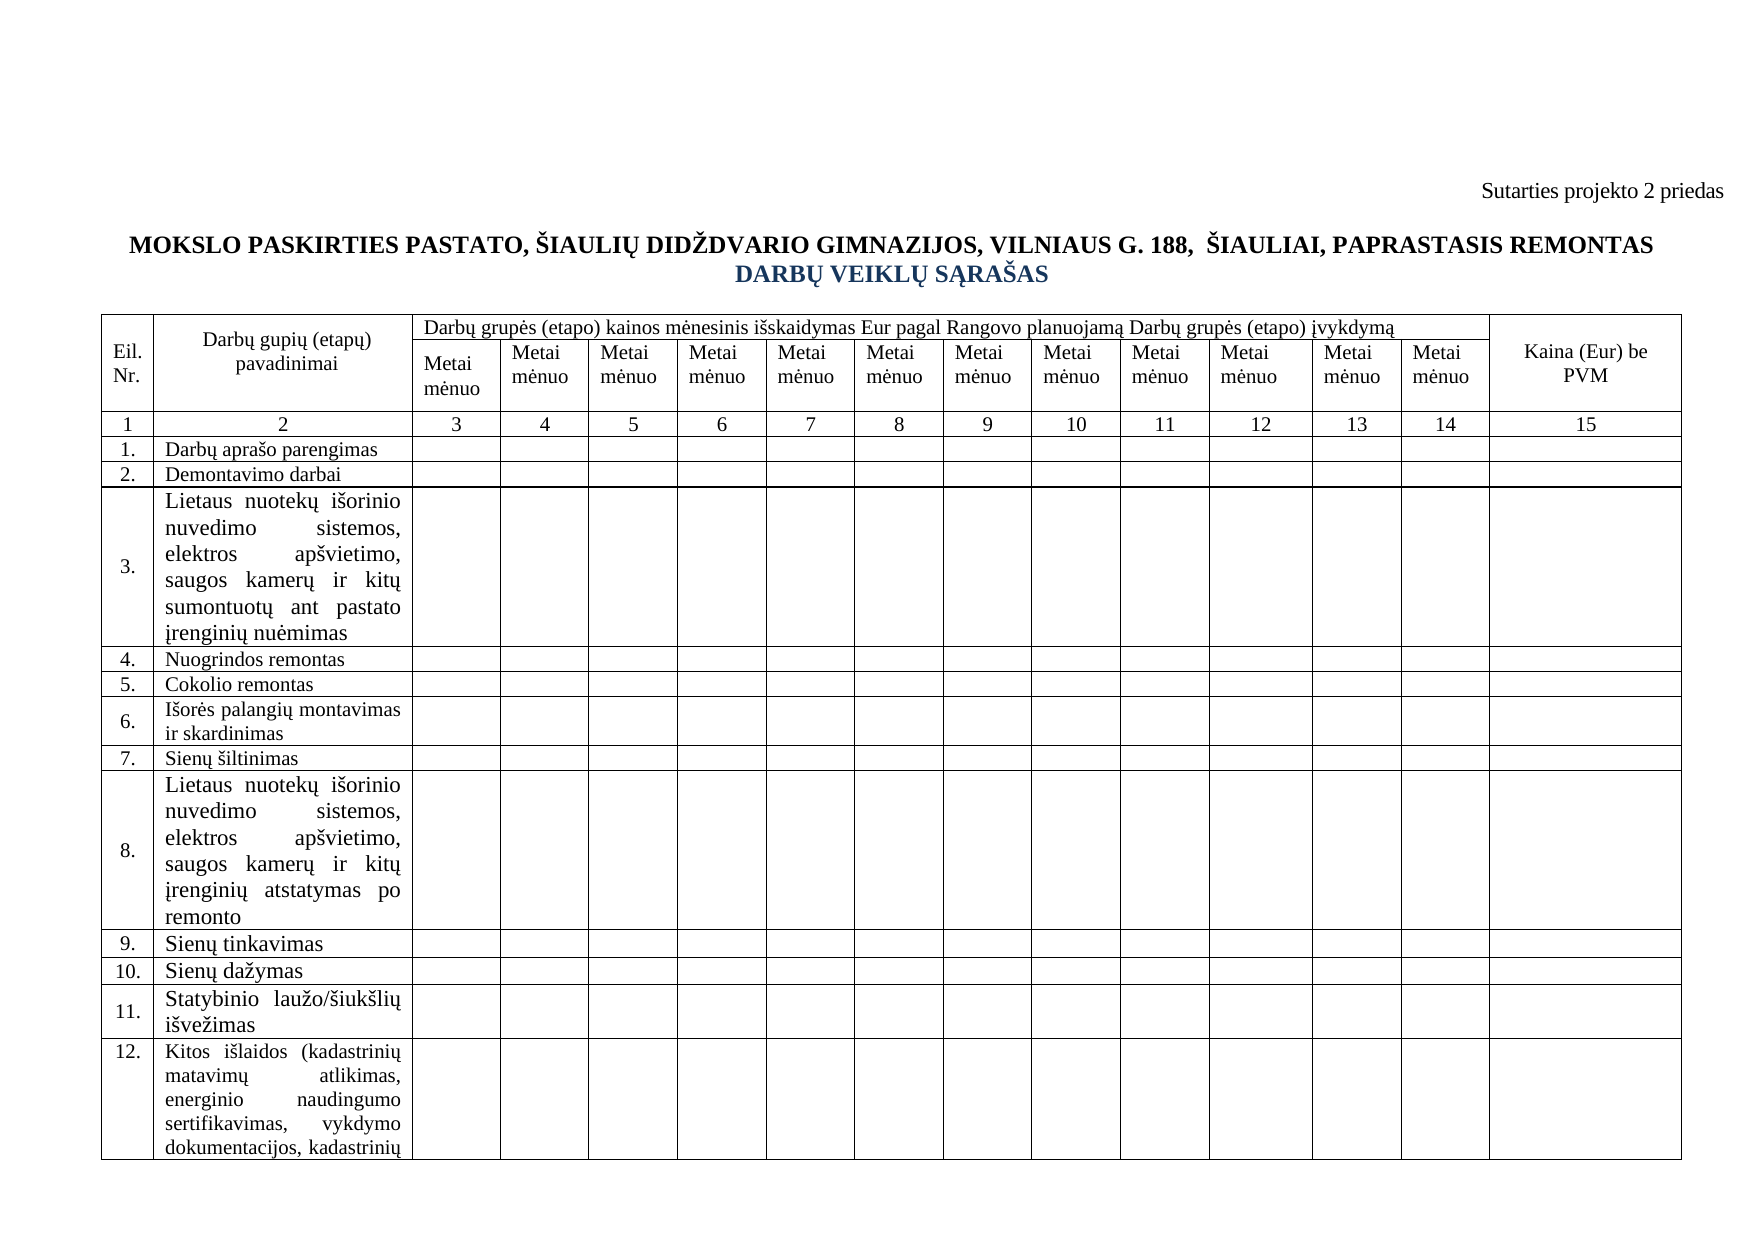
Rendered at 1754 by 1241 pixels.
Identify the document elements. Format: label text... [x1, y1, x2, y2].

table_cell [501, 985, 588, 1038]
table_cell [944, 746, 1031, 770]
table_cell [855, 437, 943, 461]
table_cell [767, 672, 854, 696]
table_cell [413, 672, 500, 696]
table_cell 1 [102, 412, 153, 436]
table_cell [589, 930, 677, 957]
table_cell 3 [413, 412, 500, 436]
table_cell [501, 437, 588, 461]
table_cell Darbų aprašo parengimas [154, 437, 412, 461]
table_cell [589, 647, 677, 671]
table_cell [1313, 958, 1401, 984]
table_cell [1210, 1039, 1312, 1159]
table_cell Metai mėnuo [1313, 340, 1401, 411]
table_cell [1402, 488, 1489, 646]
table_cell [413, 647, 500, 671]
table_cell [944, 771, 1031, 929]
table_cell [678, 1039, 766, 1159]
table_cell [678, 672, 766, 696]
table_cell Išorės palangių montavimas ir skardinimas [154, 697, 412, 745]
text Sutarties projekto 2 priedas [59, 177, 1724, 203]
table_cell [1313, 462, 1401, 486]
table_cell [678, 746, 766, 770]
table_header Eil. Nr. [102, 315, 153, 411]
table_cell [1490, 437, 1681, 461]
table_cell 1. [102, 437, 153, 461]
table_cell [855, 488, 943, 646]
table_cell Statybinio laužo/šiukšlių išvežimas [154, 985, 412, 1038]
table_cell 5. [102, 672, 153, 696]
table_cell 2. [102, 462, 153, 486]
text MOKSLO PASKIRTIES PASTATO, ŠIAULIŲ DIDŽDVARIO GIMNAZIJOS, VILNIAUS G. 188, ŠIAULIAI, PAPRASTASIS REMONTAS [59, 230, 1724, 259]
table_cell [855, 1039, 943, 1159]
table_cell [855, 930, 943, 957]
table_cell 10 [1032, 412, 1120, 436]
table_cell [1313, 437, 1401, 461]
table_cell [767, 1039, 854, 1159]
table_cell 15 [1490, 412, 1681, 436]
table_cell [855, 771, 943, 929]
table_cell [1210, 672, 1312, 696]
table_cell [767, 930, 854, 957]
table_cell 8 [855, 412, 943, 436]
table_cell [589, 958, 677, 984]
table_cell 4. [102, 647, 153, 671]
table_cell [1313, 1039, 1401, 1159]
table_cell Sienų tinkavimas [154, 930, 412, 957]
table_cell [1490, 647, 1681, 671]
table_cell 9. [102, 930, 153, 957]
table_cell [589, 697, 677, 745]
table_cell [855, 985, 943, 1038]
table_header Darbų gupių (etapų) pavadinimai [154, 315, 412, 411]
table_cell [1032, 1039, 1120, 1159]
table_cell [1032, 647, 1120, 671]
table_cell [1121, 437, 1209, 461]
table_cell [678, 697, 766, 745]
table_cell [1210, 697, 1312, 745]
table_cell [855, 672, 943, 696]
table_cell [1490, 771, 1681, 929]
table_cell [501, 647, 588, 671]
table_cell [1121, 985, 1209, 1038]
table_cell 8. [102, 771, 153, 929]
table_cell [413, 746, 500, 770]
table_cell [413, 930, 500, 957]
table_cell 11. [102, 985, 153, 1038]
table_cell [1313, 930, 1401, 957]
table_cell [1402, 1039, 1489, 1159]
table_cell [944, 488, 1031, 646]
table_cell [678, 437, 766, 461]
table_cell [1490, 488, 1681, 646]
table_cell Metai mėnuo [678, 340, 766, 411]
table_cell [767, 437, 854, 461]
table_cell [767, 771, 854, 929]
table_cell [1402, 462, 1489, 486]
table_cell [767, 746, 854, 770]
table_cell Sienų šiltinimas [154, 746, 412, 770]
table_cell 12 [1210, 412, 1312, 436]
table_cell [767, 488, 854, 646]
table_cell [501, 462, 588, 486]
table_cell [1402, 746, 1489, 770]
table_cell [501, 958, 588, 984]
table_cell [1402, 672, 1489, 696]
table_cell [944, 462, 1031, 486]
table_cell [944, 672, 1031, 696]
table_cell [413, 771, 500, 929]
table_cell [589, 672, 677, 696]
table_cell [767, 985, 854, 1038]
table_cell [944, 437, 1031, 461]
table_cell Metai mėnuo [501, 340, 588, 411]
table_cell [1032, 488, 1120, 646]
table_cell [589, 437, 677, 461]
table_cell Nuogrindos remontas [154, 647, 412, 671]
table_cell [855, 647, 943, 671]
table_cell [944, 958, 1031, 984]
table_cell [1313, 488, 1401, 646]
table_cell Metai mėnuo [767, 340, 854, 411]
table_cell [678, 958, 766, 984]
table_cell [767, 462, 854, 486]
table_cell [501, 697, 588, 745]
table_cell [1121, 647, 1209, 671]
table_cell [1402, 647, 1489, 671]
table_cell [501, 488, 588, 646]
table_cell [1210, 746, 1312, 770]
table_cell Lietaus nuotekų išorinio nuvedimo sistemos, elektros apšvietimo, saugos kamerų ir kitų įrenginių atstatymas po remonto [154, 771, 412, 929]
table_cell [1402, 958, 1489, 984]
table_cell [413, 488, 500, 646]
table_cell [1402, 930, 1489, 957]
table_cell [1490, 985, 1681, 1038]
table_cell [944, 985, 1031, 1038]
text DARBŲ VEIKLŲ SĄRAŠAS [59, 259, 1724, 287]
table_cell 3. [102, 488, 153, 646]
table_cell [1121, 746, 1209, 770]
table_cell [678, 462, 766, 486]
table_cell [1490, 697, 1681, 745]
table_cell [1490, 672, 1681, 696]
table_cell Metai mėnuo [944, 340, 1031, 411]
table_cell [678, 647, 766, 671]
table_cell [1402, 771, 1489, 929]
table_cell 4 [501, 412, 588, 436]
table_cell [413, 437, 500, 461]
table_cell [1121, 1039, 1209, 1159]
table_cell [1032, 746, 1120, 770]
table_cell [589, 985, 677, 1038]
table_cell 11 [1121, 412, 1209, 436]
table_cell [855, 746, 943, 770]
table_cell Lietaus nuotekų išorinio nuvedimo sistemos, elektros apšvietimo, saugos kamerų ir kitų sumontuotų ant pastato įrenginių nuėmimas [154, 488, 412, 646]
table_cell [1490, 930, 1681, 957]
table_cell [1121, 488, 1209, 646]
table_cell [413, 1039, 500, 1159]
table_cell 2 [154, 412, 412, 436]
table_cell 9 [944, 412, 1031, 436]
table_cell [1313, 647, 1401, 671]
table_cell [1032, 462, 1120, 486]
table_cell [855, 697, 943, 745]
table_cell [1121, 771, 1209, 929]
table_cell [1490, 1039, 1681, 1159]
table_cell [501, 1039, 588, 1159]
table_cell [501, 672, 588, 696]
table_cell [1210, 462, 1312, 486]
table_cell Metai mėnuo [855, 340, 943, 411]
table_header Darbų grupės (etapo) kainos mėnesinis išskaidymas Eur pagal Rangovo planuojamą Darbų grupės (etapo) įvykdymą [413, 315, 1489, 339]
table_cell Metai mėnuo [1032, 340, 1120, 411]
table_cell [1121, 930, 1209, 957]
table_cell [1402, 985, 1489, 1038]
table_cell [501, 771, 588, 929]
table_cell [1210, 930, 1312, 957]
table_cell [1032, 437, 1120, 461]
table_cell [1032, 958, 1120, 984]
table_cell Cokolio remontas [154, 672, 412, 696]
table_cell [1210, 488, 1312, 646]
table_cell [589, 462, 677, 486]
table_cell [678, 488, 766, 646]
table_cell [1313, 985, 1401, 1038]
table_cell [1210, 985, 1312, 1038]
table_cell [944, 697, 1031, 745]
table_cell Metai mėnuo [589, 340, 677, 411]
table_cell [1121, 672, 1209, 696]
table_cell 6. [102, 697, 153, 745]
table_cell 10. [102, 958, 153, 984]
table_cell Demontavimo darbai [154, 462, 412, 486]
table_cell [1313, 697, 1401, 745]
table_cell [413, 958, 500, 984]
table_cell [1402, 437, 1489, 461]
table_cell 7 [767, 412, 854, 436]
table_cell [1490, 462, 1681, 486]
table_cell [1121, 462, 1209, 486]
table_cell [1032, 697, 1120, 745]
table_cell [1210, 437, 1312, 461]
table_cell [767, 697, 854, 745]
table_cell 7. [102, 746, 153, 770]
table_cell Metai mėnuo [1210, 340, 1312, 411]
table_cell 12. [102, 1039, 153, 1159]
table_cell [1121, 697, 1209, 745]
table_cell 13 [1313, 412, 1401, 436]
table_cell [855, 958, 943, 984]
table_cell 5 [589, 412, 677, 436]
table_cell [1402, 697, 1489, 745]
table_cell [767, 958, 854, 984]
table_cell Metai mėnuo [1121, 340, 1209, 411]
table_cell [1210, 771, 1312, 929]
table_cell [1313, 672, 1401, 696]
table_cell [855, 462, 943, 486]
table_cell [1032, 985, 1120, 1038]
table_header Kaina (Eur) be PVM [1490, 315, 1681, 411]
table_cell [589, 1039, 677, 1159]
table_cell [1313, 746, 1401, 770]
table_cell [501, 746, 588, 770]
table_cell [413, 697, 500, 745]
table_cell [1032, 930, 1120, 957]
table_cell Metai mėnuo [1402, 340, 1489, 411]
table_cell [589, 746, 677, 770]
table_cell [589, 488, 677, 646]
table_cell [678, 985, 766, 1038]
table_cell [944, 1039, 1031, 1159]
table_cell [413, 985, 500, 1038]
table_cell [1121, 958, 1209, 984]
table_cell [1032, 672, 1120, 696]
table_cell [944, 930, 1031, 957]
table_cell Metai mėnuo [413, 340, 500, 411]
table_cell [1490, 746, 1681, 770]
table_cell [589, 771, 677, 929]
table_cell 14 [1402, 412, 1489, 436]
table_cell [501, 930, 588, 957]
table_cell [1313, 771, 1401, 929]
table_cell 6 [678, 412, 766, 436]
table_cell [1032, 771, 1120, 929]
table_cell [1210, 647, 1312, 671]
table_cell Sienų dažymas [154, 958, 412, 984]
table_cell [767, 647, 854, 671]
table_cell [944, 647, 1031, 671]
table_cell [1490, 958, 1681, 984]
table_cell [678, 771, 766, 929]
table_cell [413, 462, 500, 486]
table_cell [678, 930, 766, 957]
table_cell [1210, 958, 1312, 984]
